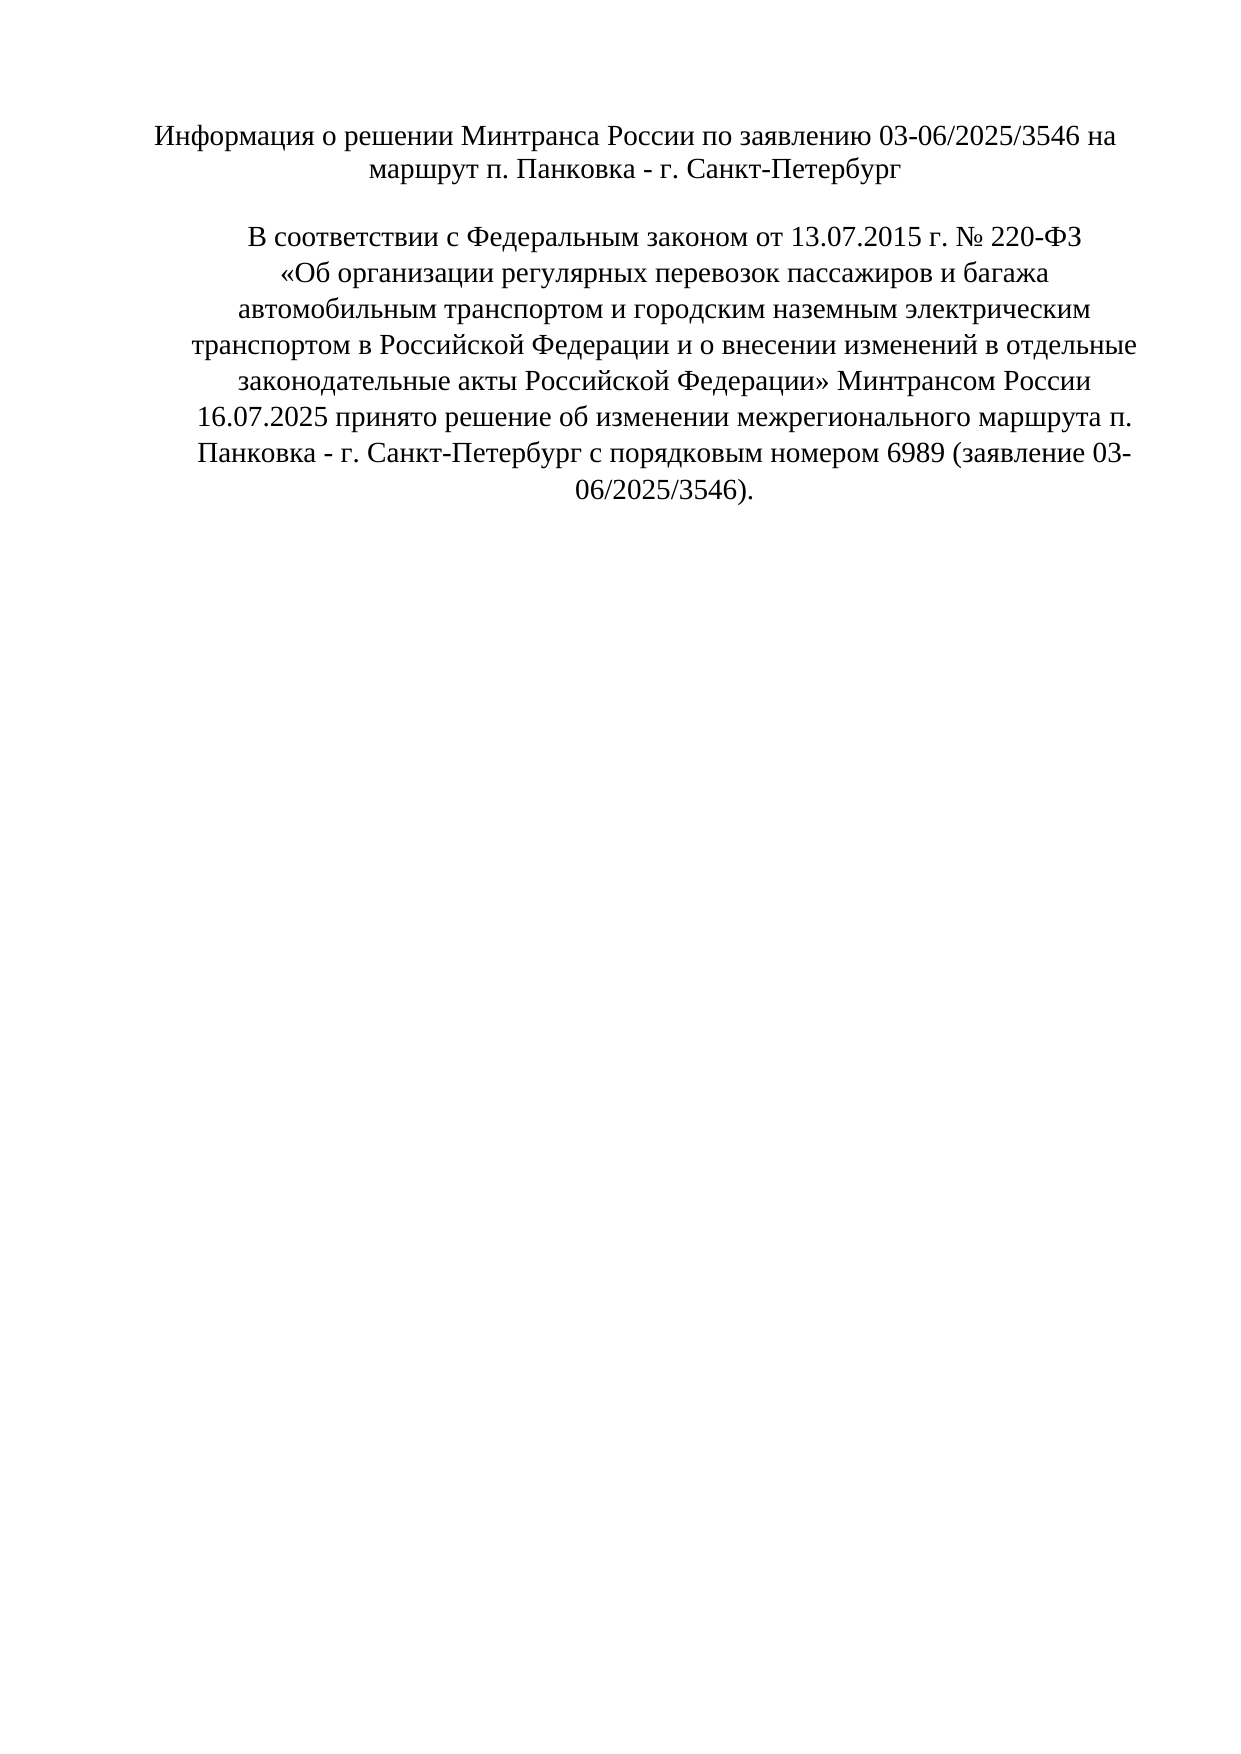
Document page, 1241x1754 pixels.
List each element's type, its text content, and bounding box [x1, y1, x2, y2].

text Информация о решении Минтранса России по заявлению 03-06/2025/3546 на маршрут п. Панковка - г. Санкт-Петербург [118, 118, 1152, 185]
text В соответствии с Федеральным законом от 13.07.2015 г. № 220-ФЗ «Об организации регулярных перевозок пассажиров и багажа автомобильным транспортом и городским наземным электрическим транспортом в Российской Федерации и о внесении изменений в отдельные законодательные акты Российской Федерации» Минтрансом России 16.07.2025 принято решение об изменении межрегионального маршрута п. Панковка - г. Санкт-Петербург с порядковым номером 6989 (заявление 03-06/2025/3546). [177, 219, 1152, 505]
